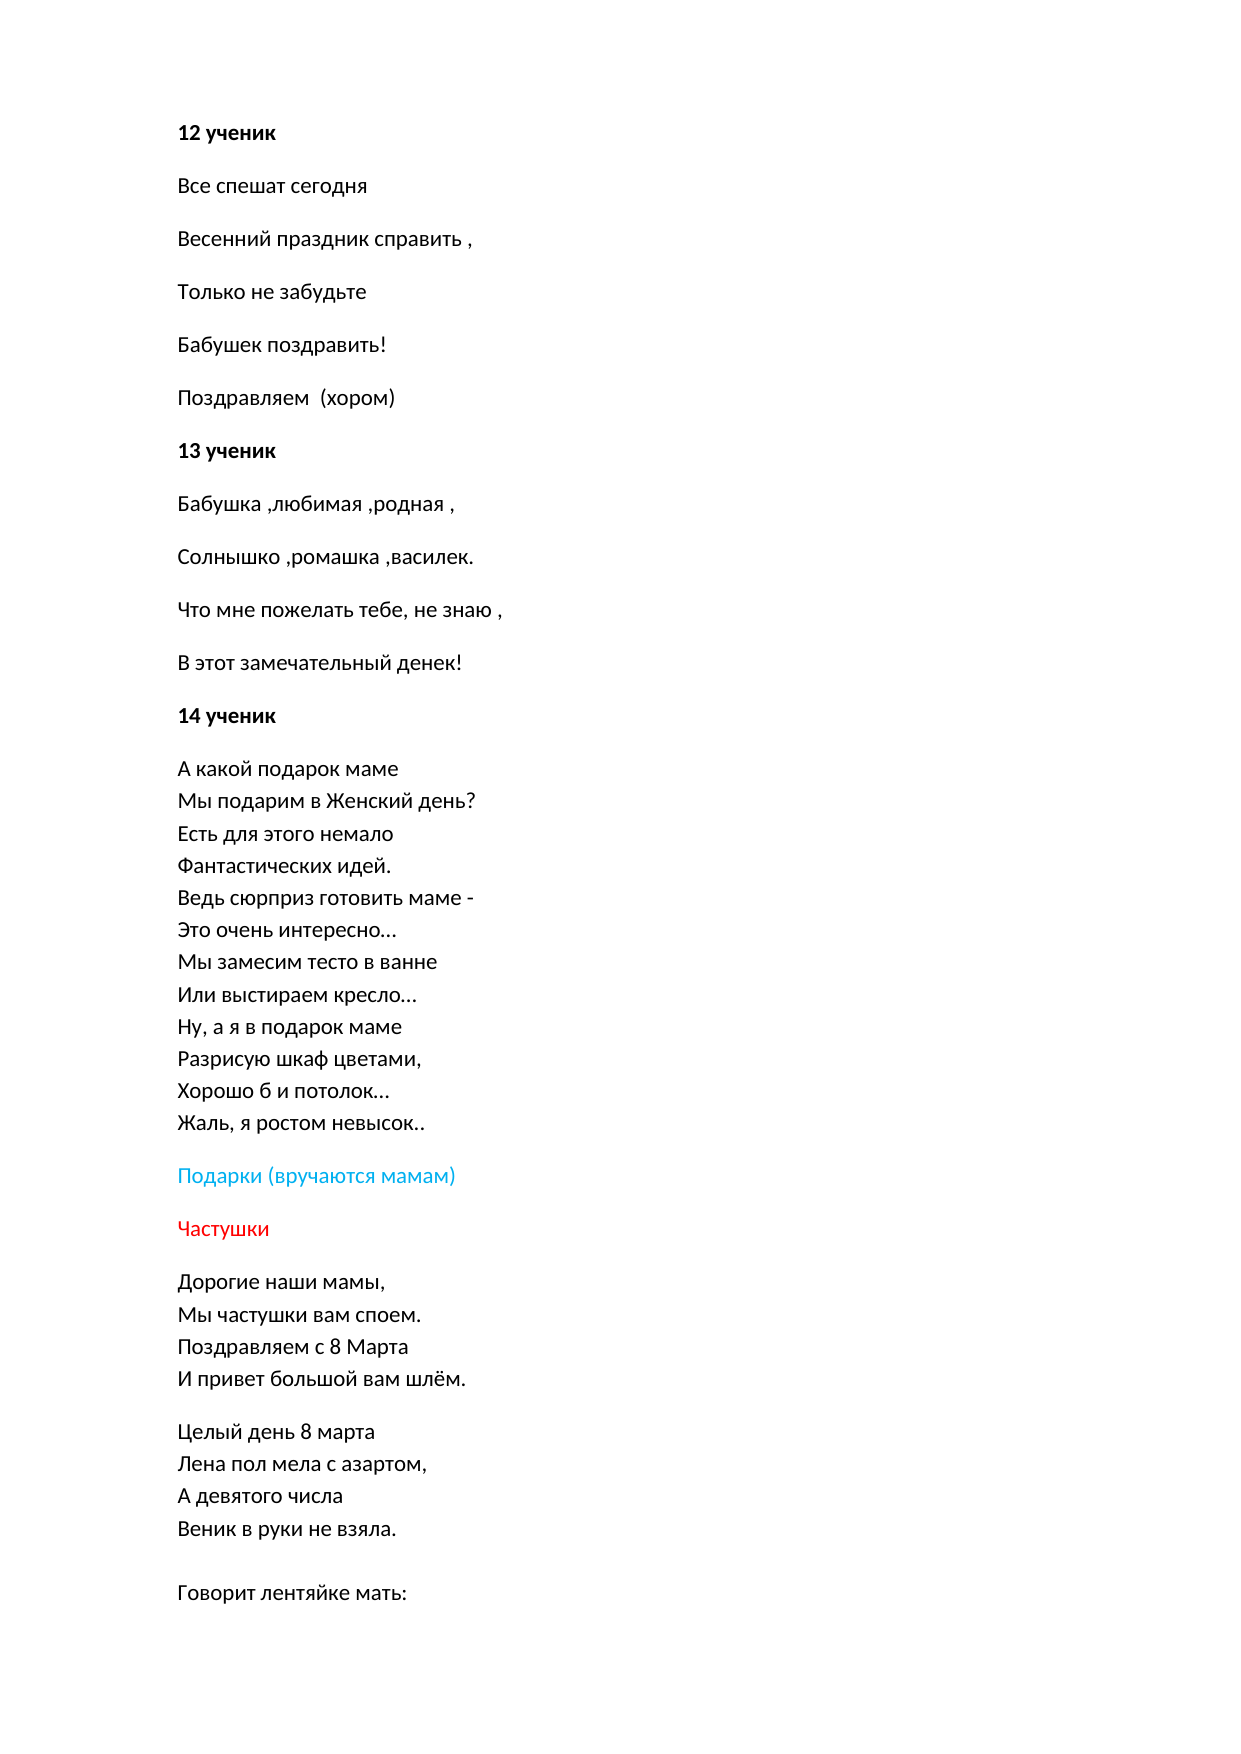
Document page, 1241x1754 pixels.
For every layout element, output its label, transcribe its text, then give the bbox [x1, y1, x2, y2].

text Подарки (вручаются мамам) [177, 1161, 1152, 1189]
text А какой подарок маме Мы подарим в Женский день? Есть для этого немало Фантастических идей. Ведь сюрприз готовить маме - Это очень интересно… Мы замесим тесто в ванне Или выстираем кресло… Ну, а я в подарок маме Разрисую шкаф цветами, Хорошо б и потолок… Жаль, я ростом невысок.. [177, 754, 1152, 1136]
text 13 ученик [177, 436, 1152, 464]
text Все спешат сегодня [177, 171, 1152, 199]
text 14 ученик [177, 701, 1152, 729]
text Весенний праздник справить , [177, 224, 1152, 252]
text Солнышко ,ромашка ,василек. [177, 542, 1152, 570]
text Что мне пожелать тебе, не знаю , [177, 595, 1152, 623]
text Дорогие наши мамы, Мы частушки вам споем. Поздравляем с 8 Марта И привет большой вам шлём. [177, 1267, 1152, 1392]
text Частушки [177, 1214, 1152, 1242]
text Только не забудьте [177, 277, 1152, 305]
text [177, 1417, 1152, 1606]
text 12 ученик [177, 118, 1152, 146]
text В этот замечательный денек! [177, 648, 1152, 676]
text Бабушка ,любимая ,родная , [177, 489, 1152, 517]
text Бабушек поздравить! [177, 330, 1152, 358]
text Поздравляем (хором) [177, 383, 1152, 411]
